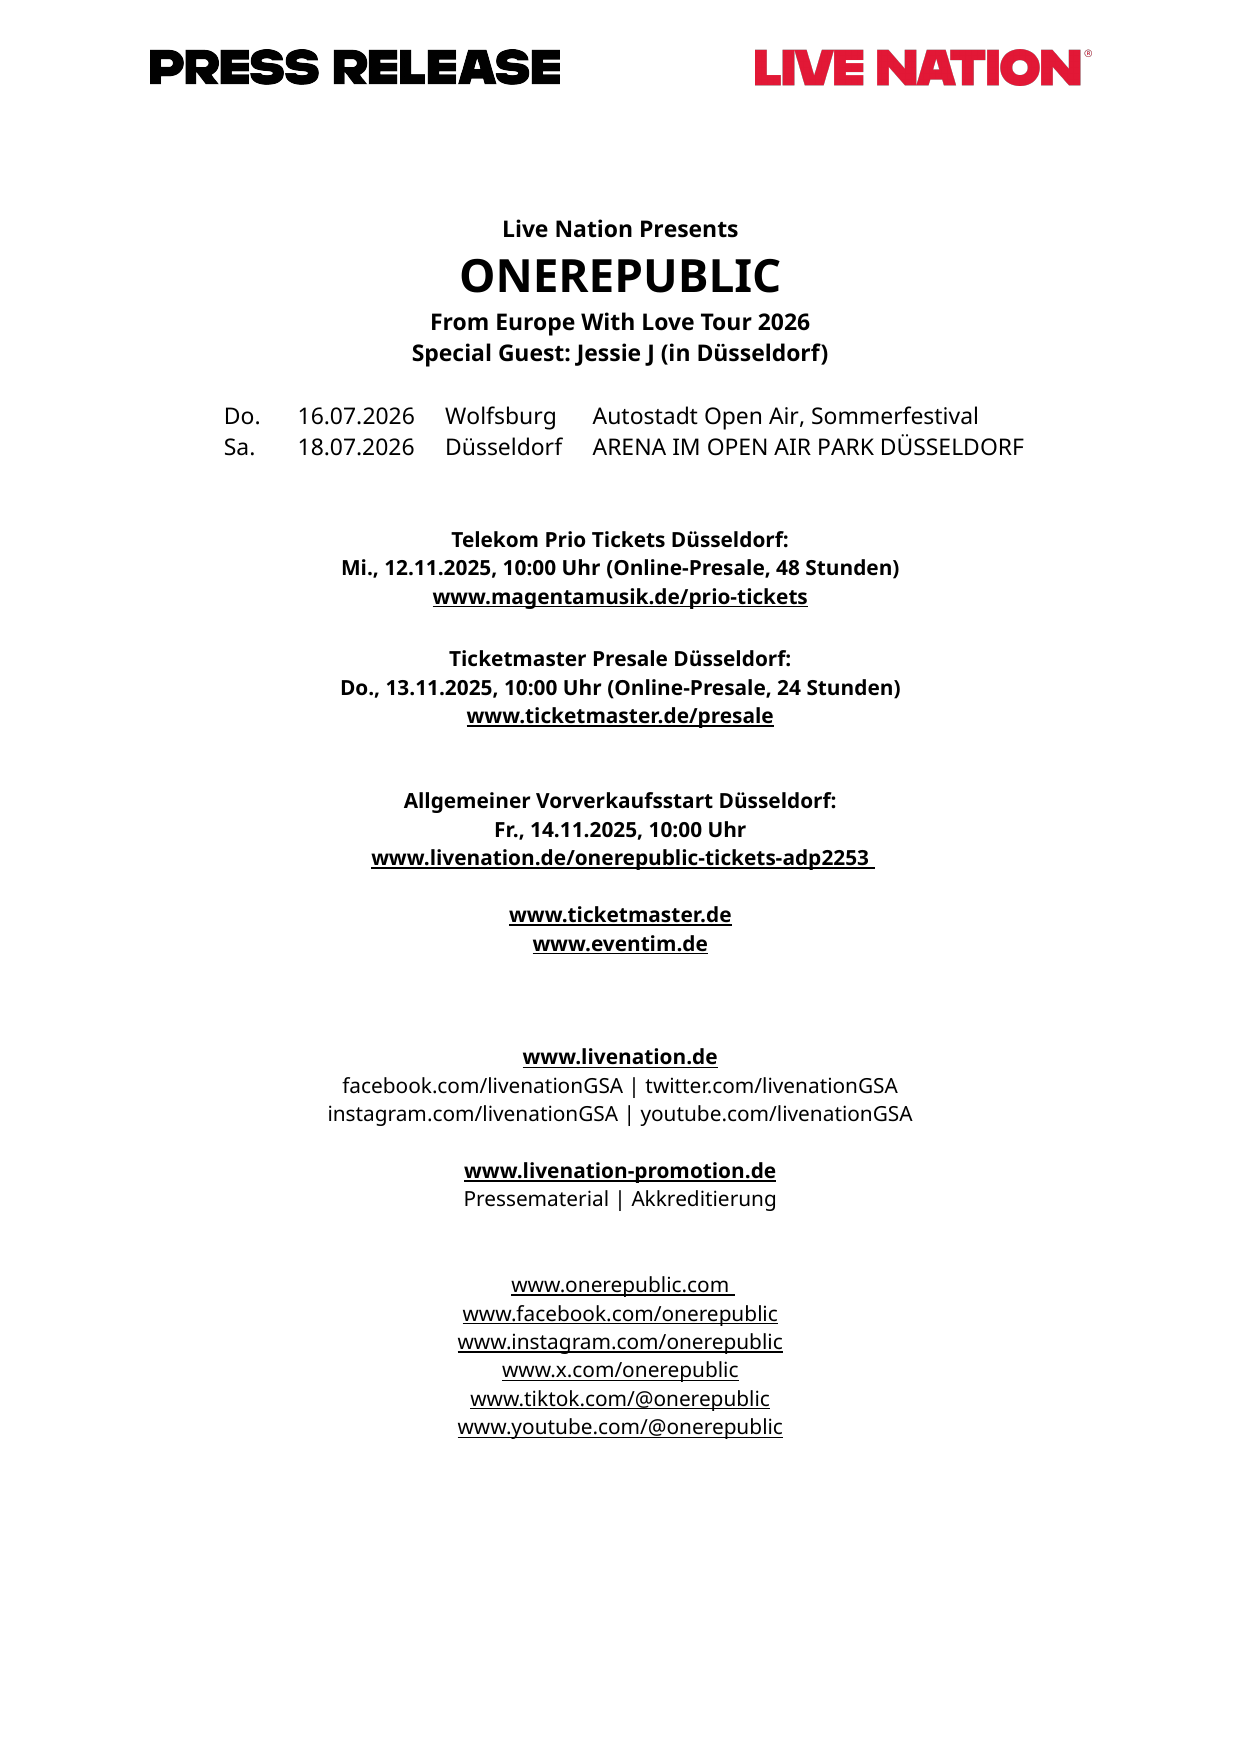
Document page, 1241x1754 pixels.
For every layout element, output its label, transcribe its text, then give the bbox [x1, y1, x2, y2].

text www.youtube.com/@onerepublic [150, 1412, 1090, 1441]
text www.onerepublic.com [150, 1270, 1090, 1299]
text www.facebook.com/onerepublic [150, 1299, 1090, 1327]
text ONEREPUBLIC [150, 244, 1090, 306]
text www.livenation-promotion.de [150, 1156, 1090, 1184]
text Do. 16.07.2026 Wolfsburg Autostadt Open Air, Sommerfestival [150, 400, 1090, 431]
subtitle Telekom Prio Tickets Düsseldorf: [150, 525, 1090, 553]
text www.instagram.com/onerepublic [150, 1327, 1090, 1356]
text www.livenation.de facebook.com/livenationGSA | twitter.com/livenationGSA [150, 1042, 1090, 1099]
text Special Guest: Jessie J (in Düsseldorf) [150, 337, 1090, 369]
subtitle Allgemeiner Vorverkaufsstart Düsseldorf: [150, 786, 1090, 815]
text www.livenation.de/onerepublic-tickets-adp2253 [150, 843, 1090, 872]
text Fr., 14.11.2025, 10:00 Uhr [150, 815, 1090, 843]
text Do., 13.11.2025, 10:00 Uhr (Online-Presale, 24 Stunden) [150, 673, 1090, 701]
subtitle www.ticketmaster.de/presale [150, 701, 1090, 729]
picture [150, 49, 560, 85]
text Live Nation Presents [150, 212, 1090, 244]
text Mi., 12.11.2025, 10:00 Uhr (Online-Presale, 48 Stunden) www.magentamusik.de/prio-tickets [150, 553, 1090, 610]
text instagram.com/livenationGSA | youtube.com/livenationGSA [150, 1099, 1090, 1128]
text Ticketmaster Presale Düsseldorf: [150, 644, 1090, 673]
picture [755, 49, 1092, 86]
text www.ticketmaster.de www.eventim.de [150, 900, 1090, 957]
text From Europe With Love Tour 2026 [150, 306, 1090, 337]
text Sa. 18.07.2026 Düsseldorf ARENA IM OPEN AIR PARK DÜSSELDORF [224, 431, 1090, 462]
text www.tiktok.com/@onerepublic [150, 1384, 1090, 1412]
text www.x.com/onerepublic [150, 1356, 1090, 1384]
text Pressematerial | Akkreditierung [150, 1184, 1090, 1213]
